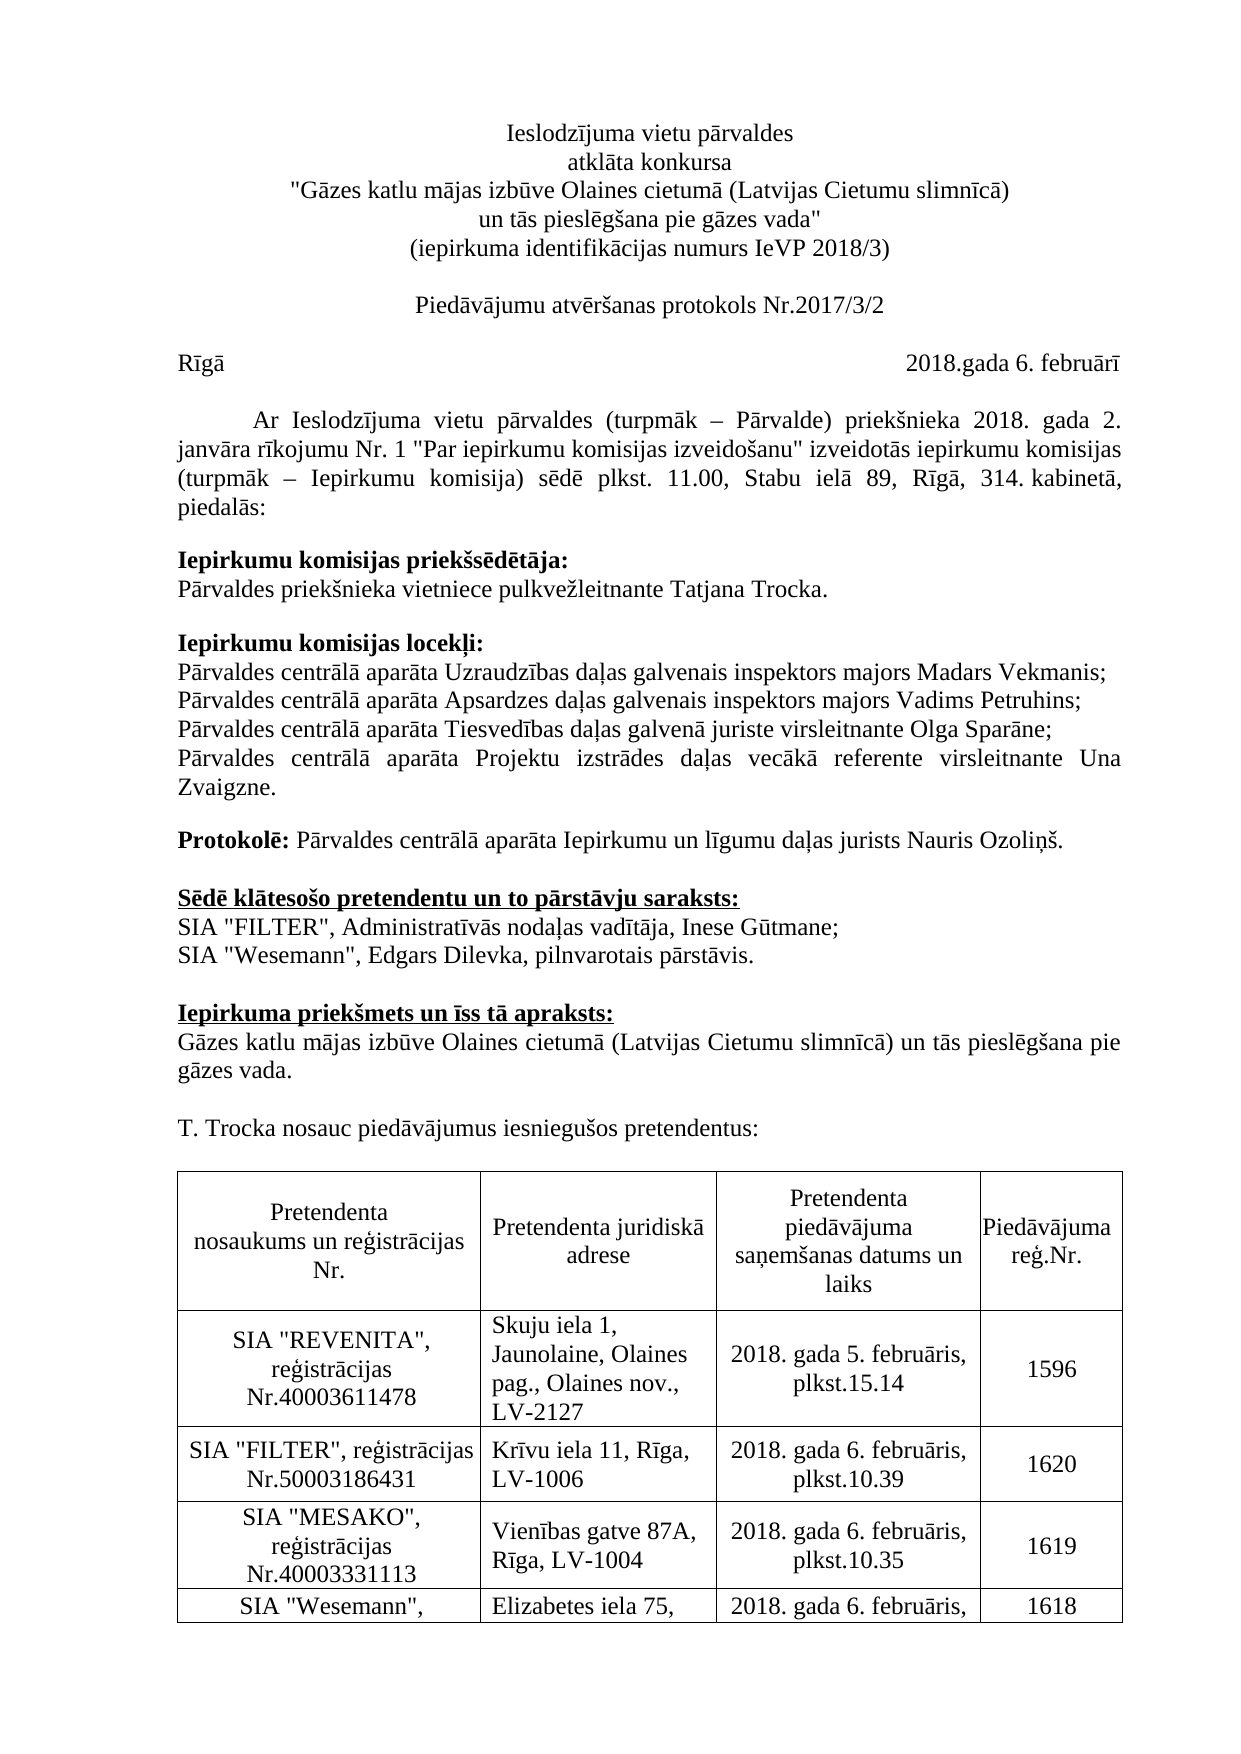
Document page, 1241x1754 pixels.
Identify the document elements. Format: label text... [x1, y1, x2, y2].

text Pārvaldes centrālā aparāta Projektu izstrādes daļas vecākā referente virsleitnante Una Zvaigzne. [177, 743, 1122, 801]
table_cell SIA "REVENITA", reģistrācijas Nr.40003611478 [178, 1311, 480, 1426]
table_cell Vienības gatve 87A, Rīga, LV-1004 [481, 1502, 716, 1588]
text Sēdē klātesošo pretendentu un to pārstāvju saraksts: [177, 883, 1122, 912]
text Protokolē: Pārvaldes centrālā aparāta Iepirkumu un līgumu daļas jurists Nauris Ozoliņš. [177, 826, 1122, 854]
text SIA "Wesemann", Edgars Dilevka, pilnvarotais pārstāvis. [177, 941, 1122, 969]
text Gāzes katlu mājas izbūve Olaines cietumā (Latvijas Cietumu slimnīcā) un tās pieslēgšana pie gāzes vada. [177, 1027, 1122, 1084]
text Iepirkumu komisijas priekšsēdētāja: [177, 546, 1122, 574]
text Rīgā 2018.gada 6. februārī [177, 348, 1122, 377]
table_cell Skuju iela 1, Jaunolaine, Olaines pag., Olaines nov., LV-2127 [481, 1311, 716, 1426]
table_cell SIA "FILTER", reģistrācijas Nr.50003186431 [178, 1427, 480, 1501]
table_header Pretendenta nosaukums un reģistrācijas Nr. [178, 1172, 480, 1309]
text Ar Ieslodzījuma vietu pārvaldes (turpmāk – Pārvalde) priekšnieka 2018. gada 2. janvāra rīkojumu Nr. 1 "Par iepirkumu komisijas izveidošanu" izveidotās iepirkumu komisijas (turpmāk – Iepirkumu komisija) sēdē plkst. 11.00, Stabu ielā 89, Rīgā, 314. kabinetā, piedalās: [177, 406, 1122, 521]
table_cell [178, 1589, 480, 1622]
table_cell 1618 [981, 1589, 1122, 1622]
table_header Pretendenta piedāvājuma saņemšanas datums un laiks [717, 1172, 980, 1309]
table_cell 1596 [981, 1311, 1122, 1426]
text Pārvaldes centrālā aparāta Apsardzes daļas galvenais inspektors majors Vadims Petruhins; [177, 686, 1122, 714]
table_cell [717, 1589, 980, 1622]
text "Gāzes katlu mājas izbūve Olaines cietumā (Latvijas Cietumu slimnīcā) [177, 176, 1122, 204]
text Pārvaldes centrālā aparāta Tiesvedības daļas galvenā juriste virsleitnante Olga Sparāne; [177, 714, 1122, 743]
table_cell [481, 1589, 716, 1622]
table_cell 2018. gada 5. februāris, plkst.15.14 [717, 1311, 980, 1426]
table_cell Krīvu iela 11, Rīga, LV-1006 [481, 1427, 716, 1501]
table_cell 1619 [981, 1502, 1122, 1588]
text Ieslodzījuma vietu pārvaldes [177, 118, 1122, 147]
text Iepirkuma priekšmets un īss tā apraksts: [177, 998, 1217, 1027]
text T. Trocka nosauc piedāvājumus iesniegušos pretendentus: [177, 1113, 1217, 1142]
table_cell 1620 [981, 1427, 1122, 1501]
text Pārvaldes centrālā aparāta Uzraudzības daļas galvenais inspektors majors Madars Vekmanis; [177, 657, 1122, 686]
table_header Piedāvājuma reģ.Nr. [981, 1172, 1122, 1309]
text atklāta konkursa [177, 147, 1122, 176]
text un tās pieslēgšana pie gāzes vada" [177, 204, 1122, 233]
text Piedāvājumu atvēršanas protokols Nr.2017/3/2 [177, 291, 1122, 319]
table_header Pretendenta juridiskā adrese [481, 1172, 716, 1309]
text Pārvaldes priekšnieka vietniece pulkvežleitnante Tatjana Trocka. [177, 574, 1122, 603]
table_cell SIA "MESAKO", reģistrācijas Nr.40003331113 [178, 1502, 480, 1588]
table_cell 2018. gada 6. februāris, plkst.10.39 [717, 1427, 980, 1501]
text SIA "FILTER", Administratīvās nodaļas vadītāja, Inese Gūtmane; [177, 912, 1122, 941]
text Iepirkumu komisijas locekļi: [177, 628, 1122, 657]
text (iepirkuma identifikācijas numurs IeVP 2018/3) [177, 233, 1122, 262]
table_cell 2018. gada 6. februāris, plkst.10.35 [717, 1502, 980, 1588]
